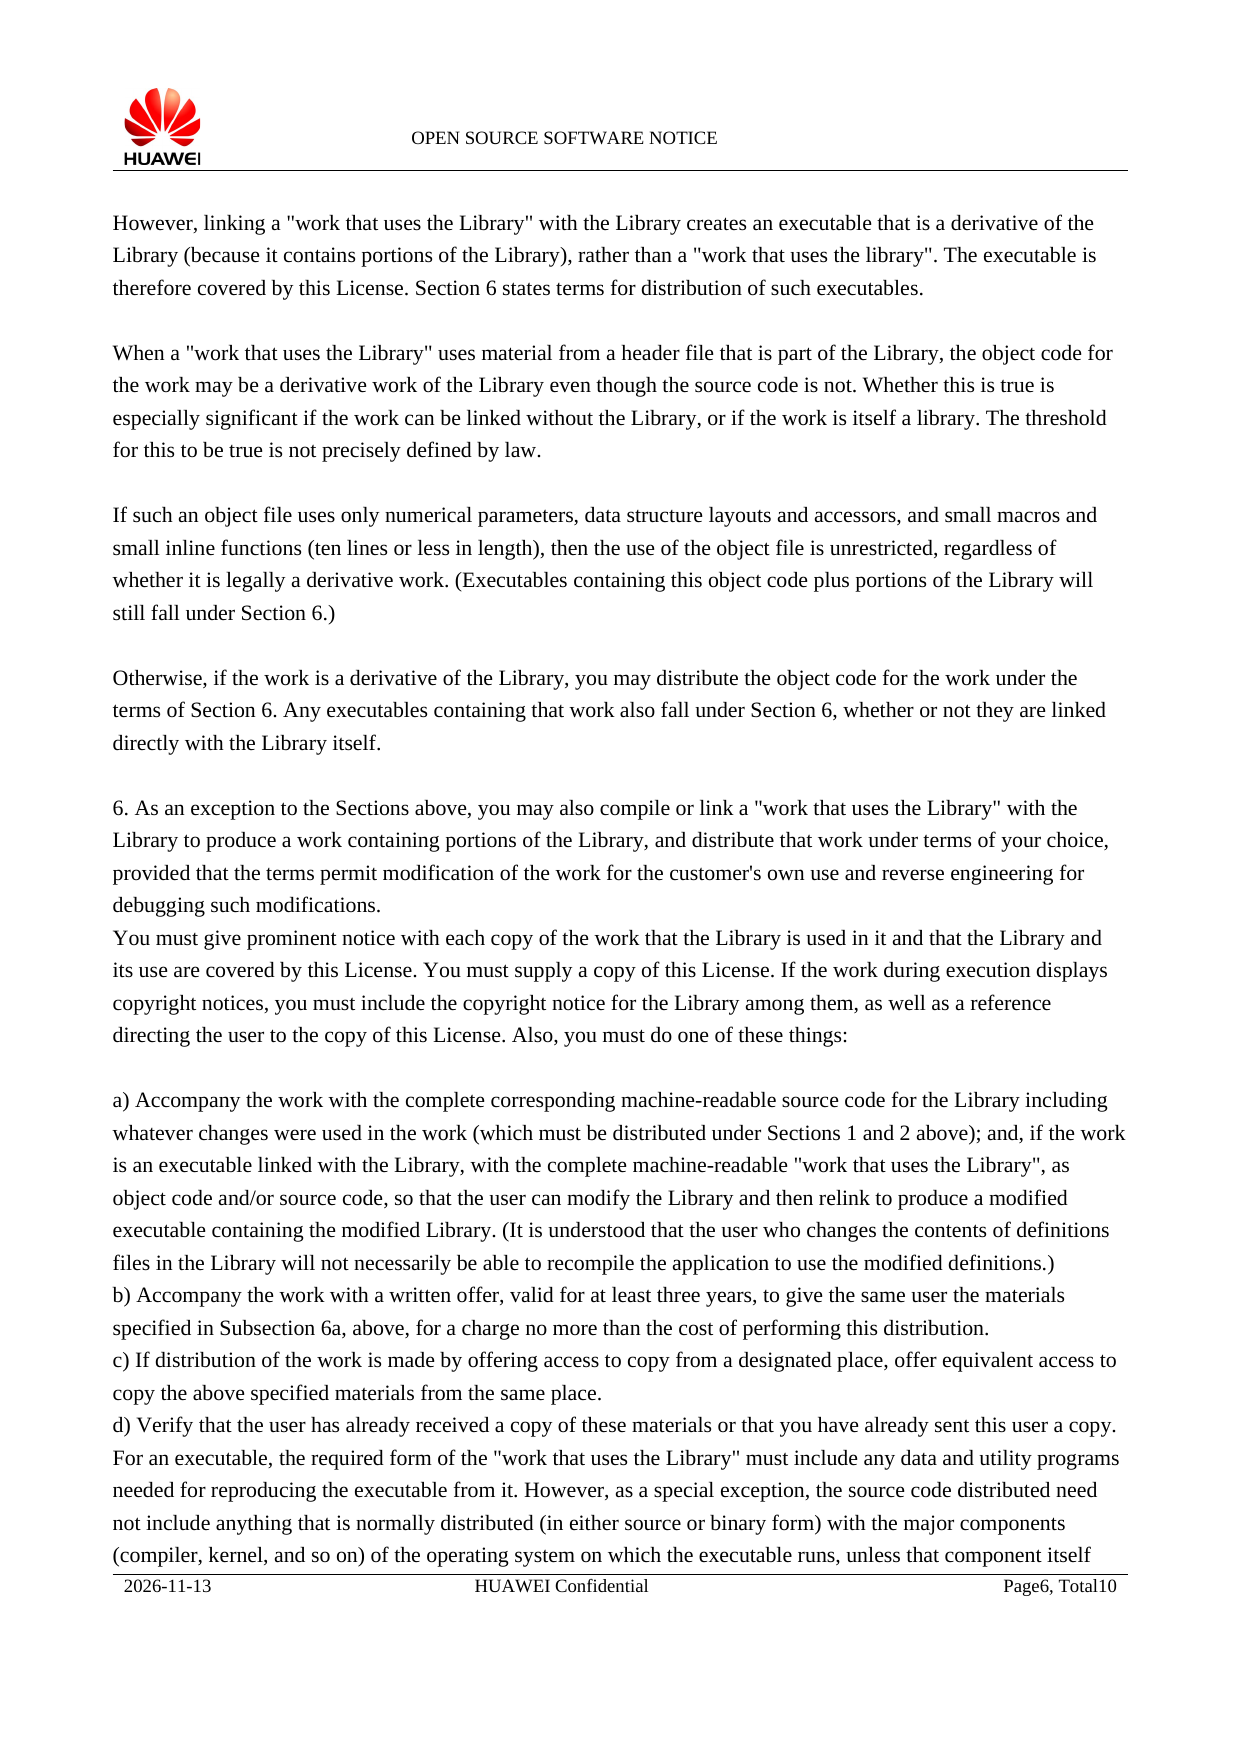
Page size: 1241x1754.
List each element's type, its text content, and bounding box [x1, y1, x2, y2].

picture [124, 88, 201, 165]
